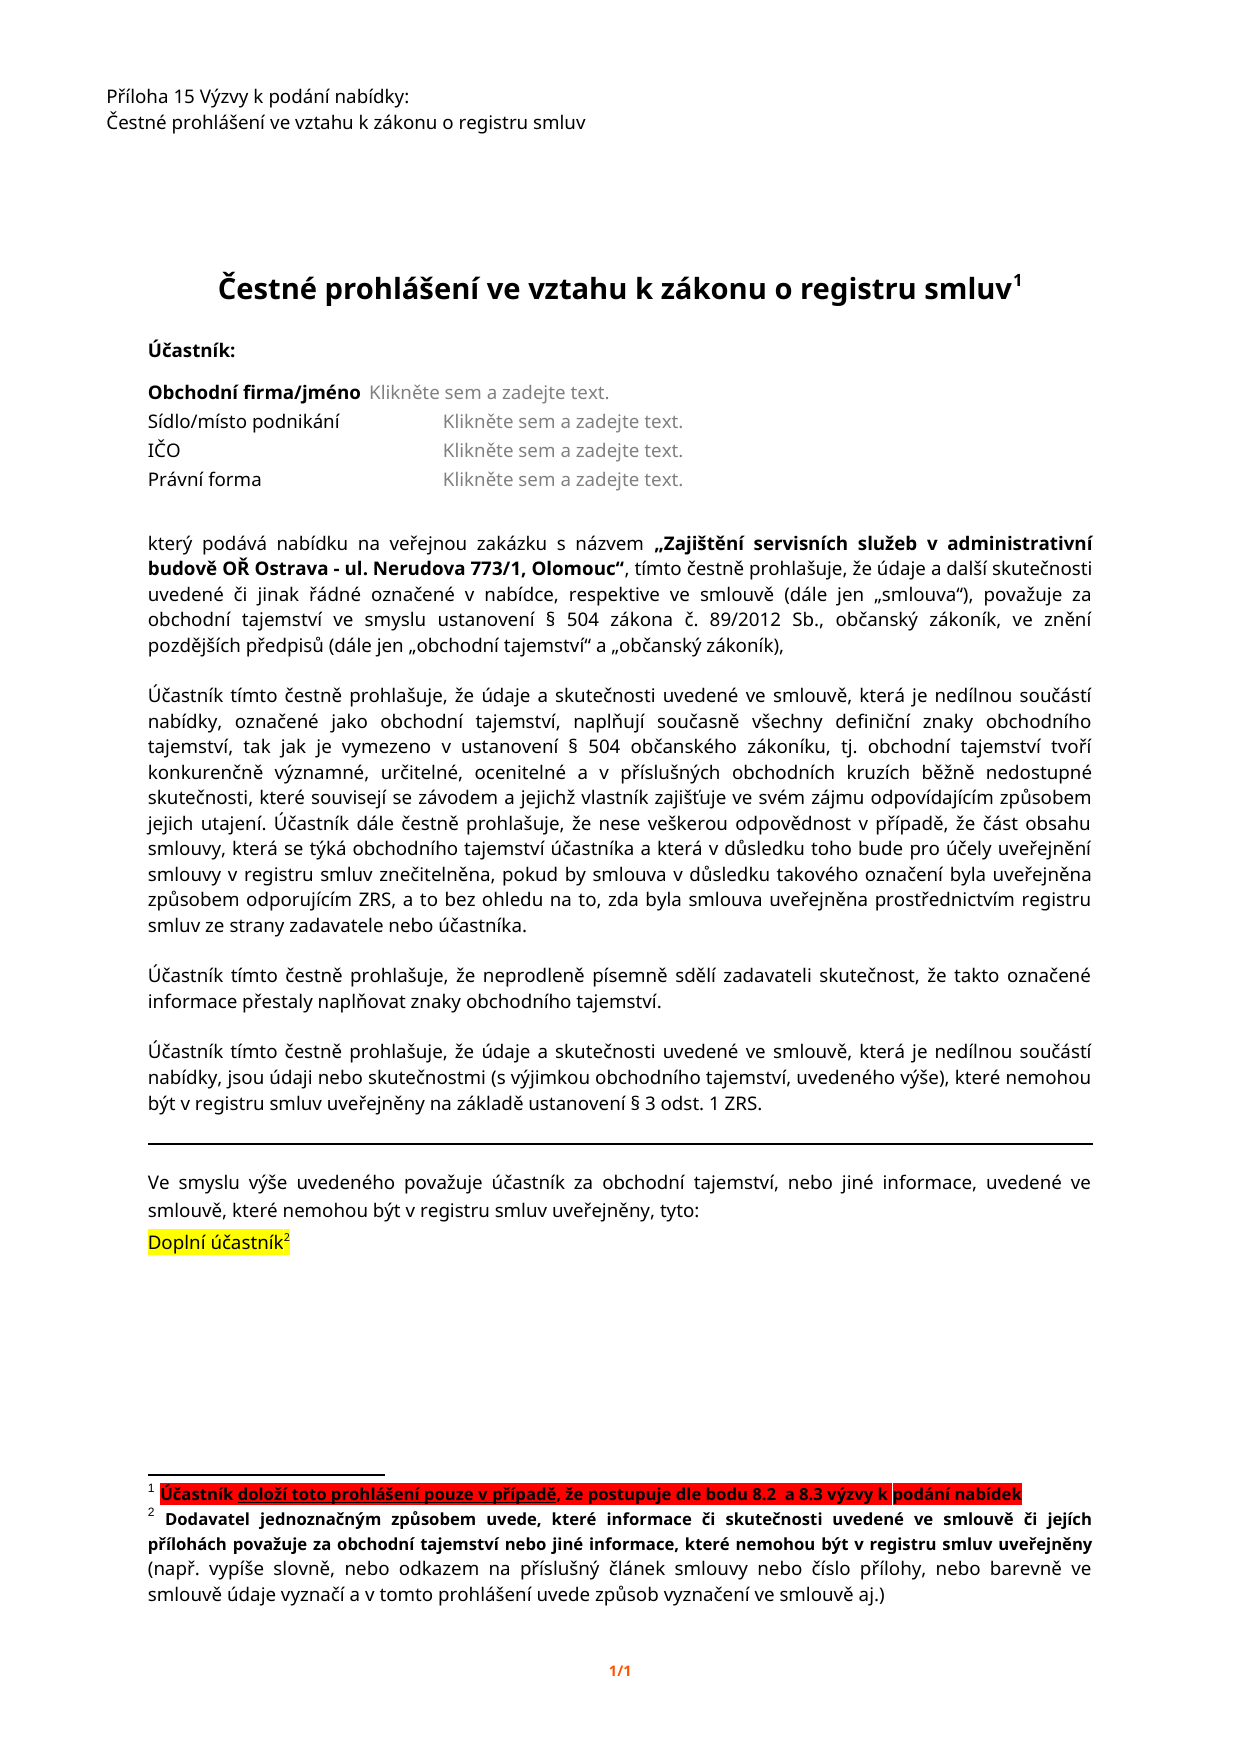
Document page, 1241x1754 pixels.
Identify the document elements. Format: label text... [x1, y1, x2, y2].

text Účastník tímto čestně prohlašuje, že neprodleně písemně sdělí zadavateli skutečnost, že takto označené informace přestaly naplňovat znaky obchodního tajemství. [148, 963, 1093, 1014]
text Právní forma [148, 463, 1093, 492]
text Účastník: [148, 333, 1093, 364]
text který podává nabídku na veřejnou zakázku s názvem „Zajištění servisních služeb v administrativní budově OŘ Ostrava - ul. Nerudova 773/1, Olomouc“, tímto čestně prohlašuje, že údaje a další skutečnosti uvedené či jinak řádné označené v nabídce, respektive ve smlouvě (dále jen „smlouva“), považuje za obchodní tajemství ve smyslu ustanovení § 504 zákona č. 89/2012 Sb., občanský zákoník, ve znění pozdějších předpisů (dále jen „obchodní tajemství“ a „občanský zákoník), [148, 530, 1093, 658]
text Obchodní firma/jméno [148, 376, 1093, 405]
text Účastník tímto čestně prohlašuje, že údaje a skutečnosti uvedené ve smlouvě, která je nedílnou součástí nabídky, označené jako obchodní tajemství, naplňují současně všechny definiční znaky obchodního tajemství, tak jak je vymezeno v ustanovení § 504 občanského zákoníku, tj. obchodní tajemství tvoří konkurenčně významné, určitelné, ocenitelné a v příslušných obchodních kruzích běžně nedostupné skutečnosti, které souvisejí se závodem a jejichž vlastník zajišťuje ve svém zájmu odpovídajícím způsobem jejich utajení. Účastník dále čestně prohlašuje, že nese veškerou odpovědnost v případě, že část obsahu smlouvy, která se týká obchodního tajemství účastníka a která v důsledku toho bude pro účely uveřejnění smlouvy v registru smluv znečitelněna, pokud by smlouva v důsledku takového označení byla uveřejněna způsobem odporujícím ZRS, a to bez ohledu na to, zda byla smlouva uveřejněna prostřednictvím registru smluv ze strany zadavatele nebo účastníka. [148, 683, 1093, 938]
text Sídlo/místo podnikání [148, 405, 1093, 434]
text Účastník tímto čestně prohlašuje, že údaje a skutečnosti uvedené ve smlouvě, která je nedílnou součástí nabídky, jsou údaji nebo skutečnostmi (s výjimkou obchodního tajemství, uvedeného výše), které nemohou být v registru smluv uveřejněny na základě ustanovení § 3 odst. 1 ZRS. [148, 1039, 1093, 1115]
text Ve smyslu výše uvedeného považuje účastník za obchodní tajemství, nebo jiné informace, uvedené ve smlouvě, které nemohou být v registru smluv uveřejněny, tyto: [148, 1169, 1092, 1223]
text Doplní účastník [148, 1226, 1092, 1255]
text IČO [148, 434, 1093, 463]
title Čestné prohlášení ve vztahu k zákonu o registru smluv [148, 268, 1093, 308]
